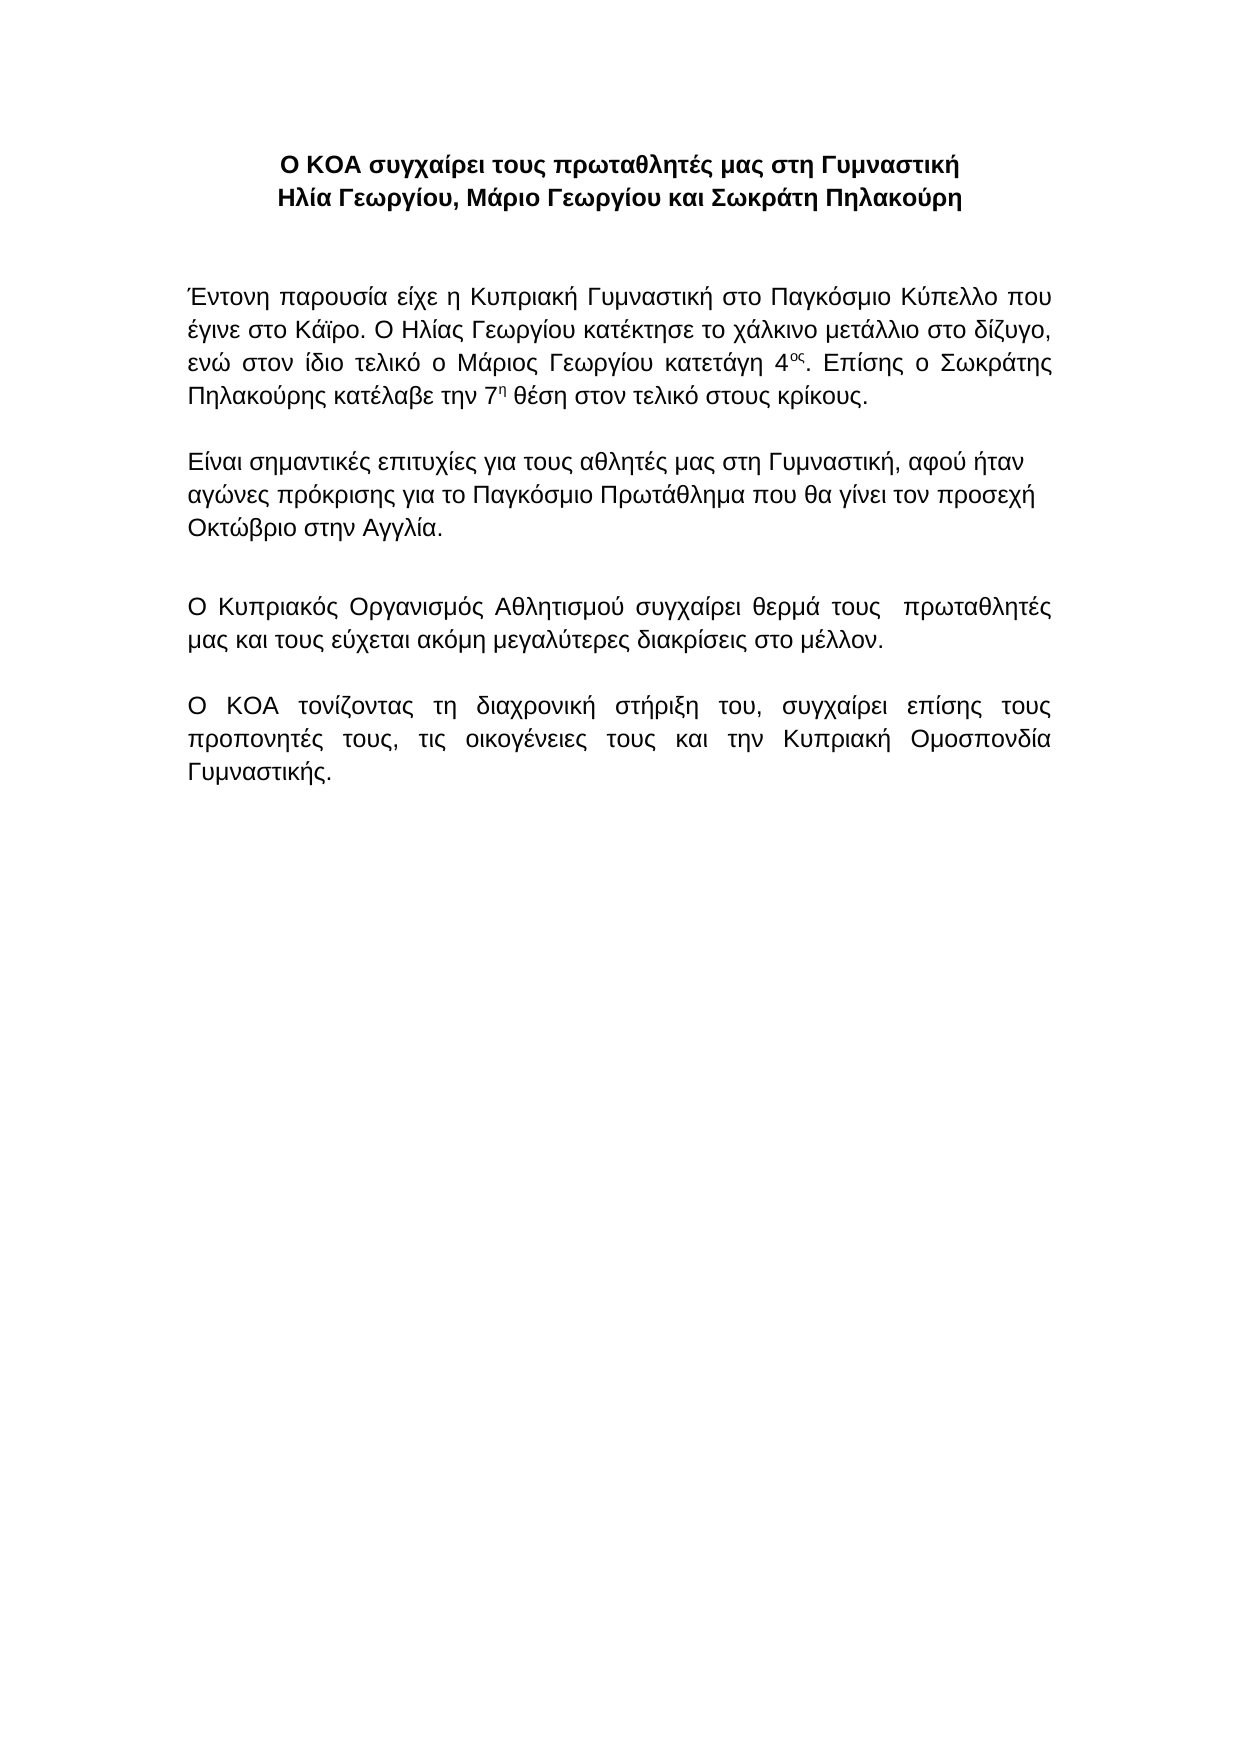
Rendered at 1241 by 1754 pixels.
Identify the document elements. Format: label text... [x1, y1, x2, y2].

text Ηλία Γεωργίου, Μάριο Γεωργίου και Σωκράτη Πηλακούρη [187, 183, 1053, 212]
text Ο ΚΟΑ συγχαίρει τους πρωταθλητές μας στη Γυμναστική [187, 150, 1053, 179]
text Ο Κυπριακός Οργανισμός Αθλητισμού συγχαίρει θερμά τους πρωταθλητές μας και τους εύχεται ακόμη μεγαλύτερες διακρίσεις στο μέλλον. [187, 592, 1053, 653]
text Έντονη παρουσία είχε η Κυπριακή Γυμναστική στο Παγκόσμιο Κύπελλο που έγινε στο Κάϊρο. Ο Ηλίας Γεωργίου κατέκτησε το χάλκινο μετάλλιο στο δίζυγο, ενώ στον ίδιο τελικό ο Μάριος Γεωργίου κατετάγη 4ος. Επίσης ο Σωκράτης Πηλακούρης κατέλαβε την 7η θέση στον τελικό στους κρίκους. [187, 282, 1053, 410]
text Είναι σημαντικές επιτυχίες για τους αθλητές μας στη Γυμναστική, αφού ήταν αγώνες πρόκρισης για το Παγκόσμιο Πρωτάθλημα που θα γίνει τον προσεχή Οκτώβριο στην Αγγλία. [187, 447, 1053, 542]
text Ο ΚΟΑ τονίζοντας τη διαχρονική στήριξη του, συγχαίρει επίσης τους προπονητές τους, τις οικογένειες τους και την Κυπριακή Ομοσπονδία Γυμναστικής. [187, 691, 1053, 786]
